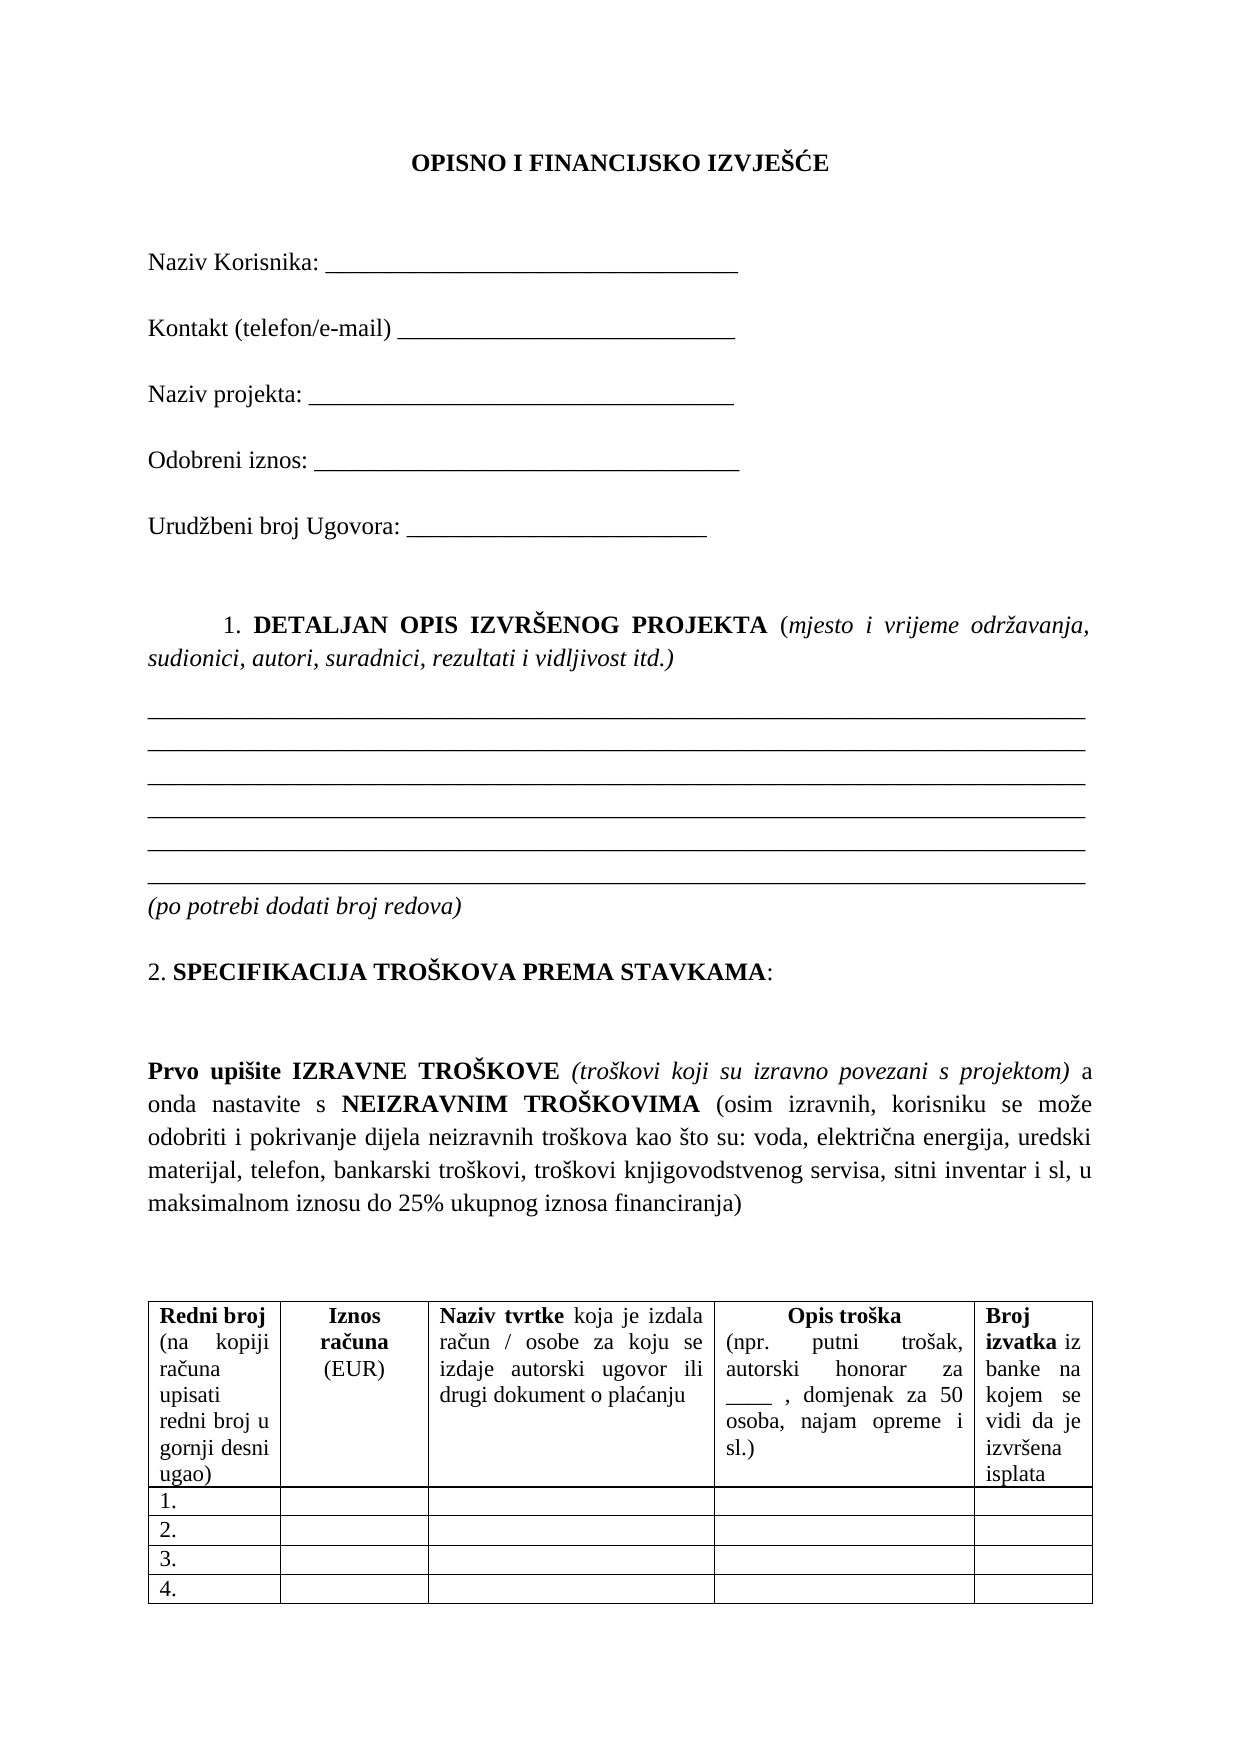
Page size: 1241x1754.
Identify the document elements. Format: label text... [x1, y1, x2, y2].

table_cell [715, 1516, 974, 1544]
text Naziv Korisnika: _________________________________ [148, 247, 1093, 275]
table_cell [715, 1575, 974, 1603]
text Odobreni iznos: __________________________________ [148, 445, 1093, 473]
table_cell [975, 1516, 1092, 1544]
table_cell [281, 1546, 428, 1573]
table_cell [429, 1546, 714, 1573]
table_header Opis troška (npr. putni trošak, autorski honorar za ____ , domjenak za 50 osoba, najam opreme i sl.) [715, 1302, 974, 1486]
text Naziv projekta: __________________________________ [148, 379, 1093, 407]
table_cell [715, 1546, 974, 1573]
table_cell 3. [149, 1546, 280, 1573]
text (po potrebi dodati broj redova) [148, 891, 1093, 919]
table_cell [975, 1546, 1092, 1573]
table_header Broj izvatka iz banke na kojem se vidi da je izvršena isplata [975, 1302, 1092, 1486]
table_cell 4. [149, 1575, 280, 1603]
table_header Redni broj (na kopiji računa upisati redni broj u gornji desni ugao) [149, 1302, 280, 1486]
table_cell [281, 1488, 428, 1515]
text Kontakt (telefon/e-mail) ___________________________ [148, 313, 1093, 341]
text __________________________________________________________________________________________________________________________________________________________________________________________________________________________________________________________________________________________________________________________________________________________________________________________________________________________________________________________________ [148, 693, 1093, 886]
table_cell [975, 1575, 1092, 1603]
text 2. SPECIFIKACIJA TROŠKOVA PREMA STAVKAMA: [148, 957, 1093, 986]
table_cell [429, 1488, 714, 1515]
text Urudžbeni broj Ugovora: ________________________ [148, 511, 1093, 539]
table_cell [281, 1575, 428, 1603]
table_cell [715, 1488, 974, 1515]
table_cell 2. [149, 1516, 280, 1544]
table_cell [429, 1516, 714, 1544]
table_cell [975, 1488, 1092, 1515]
text 1. DETALJAN OPIS IZVRŠENOG PROJEKTA (mjesto i vrijeme održavanja, sudionici, autori, suradnici, rezultati i vidljivost itd.) [148, 610, 1093, 672]
text OPISNO I FINANCIJSKO IZVJEŠĆE [148, 148, 1093, 176]
table_header Naziv tvrtke koja je izdala račun / osobe za koju se izdaje autorski ugovor ili drugi dokument o plaćanju [429, 1302, 714, 1486]
table_cell [429, 1575, 714, 1603]
table_cell [281, 1516, 428, 1544]
table_cell 1. [149, 1488, 280, 1515]
table_header Iznos računa (EUR) [281, 1302, 428, 1486]
text Prvo upišite IZRAVNE TROŠKOVE (troškovi koji su izravno povezani s projektom) a onda nastavite s NEIZRAVNIM TROŠKOVIMA (osim izravnih, korisniku se može odobriti i pokrivanje dijela neizravnih troškova kao što su: voda, električna energija, uredski materijal, telefon, bankarski troškovi, troškovi knjigovodstvenog servisa, sitni inventar i sl, u maksimalnom iznosu do 25% ukupnog iznosa financiranja) [148, 1056, 1093, 1217]
